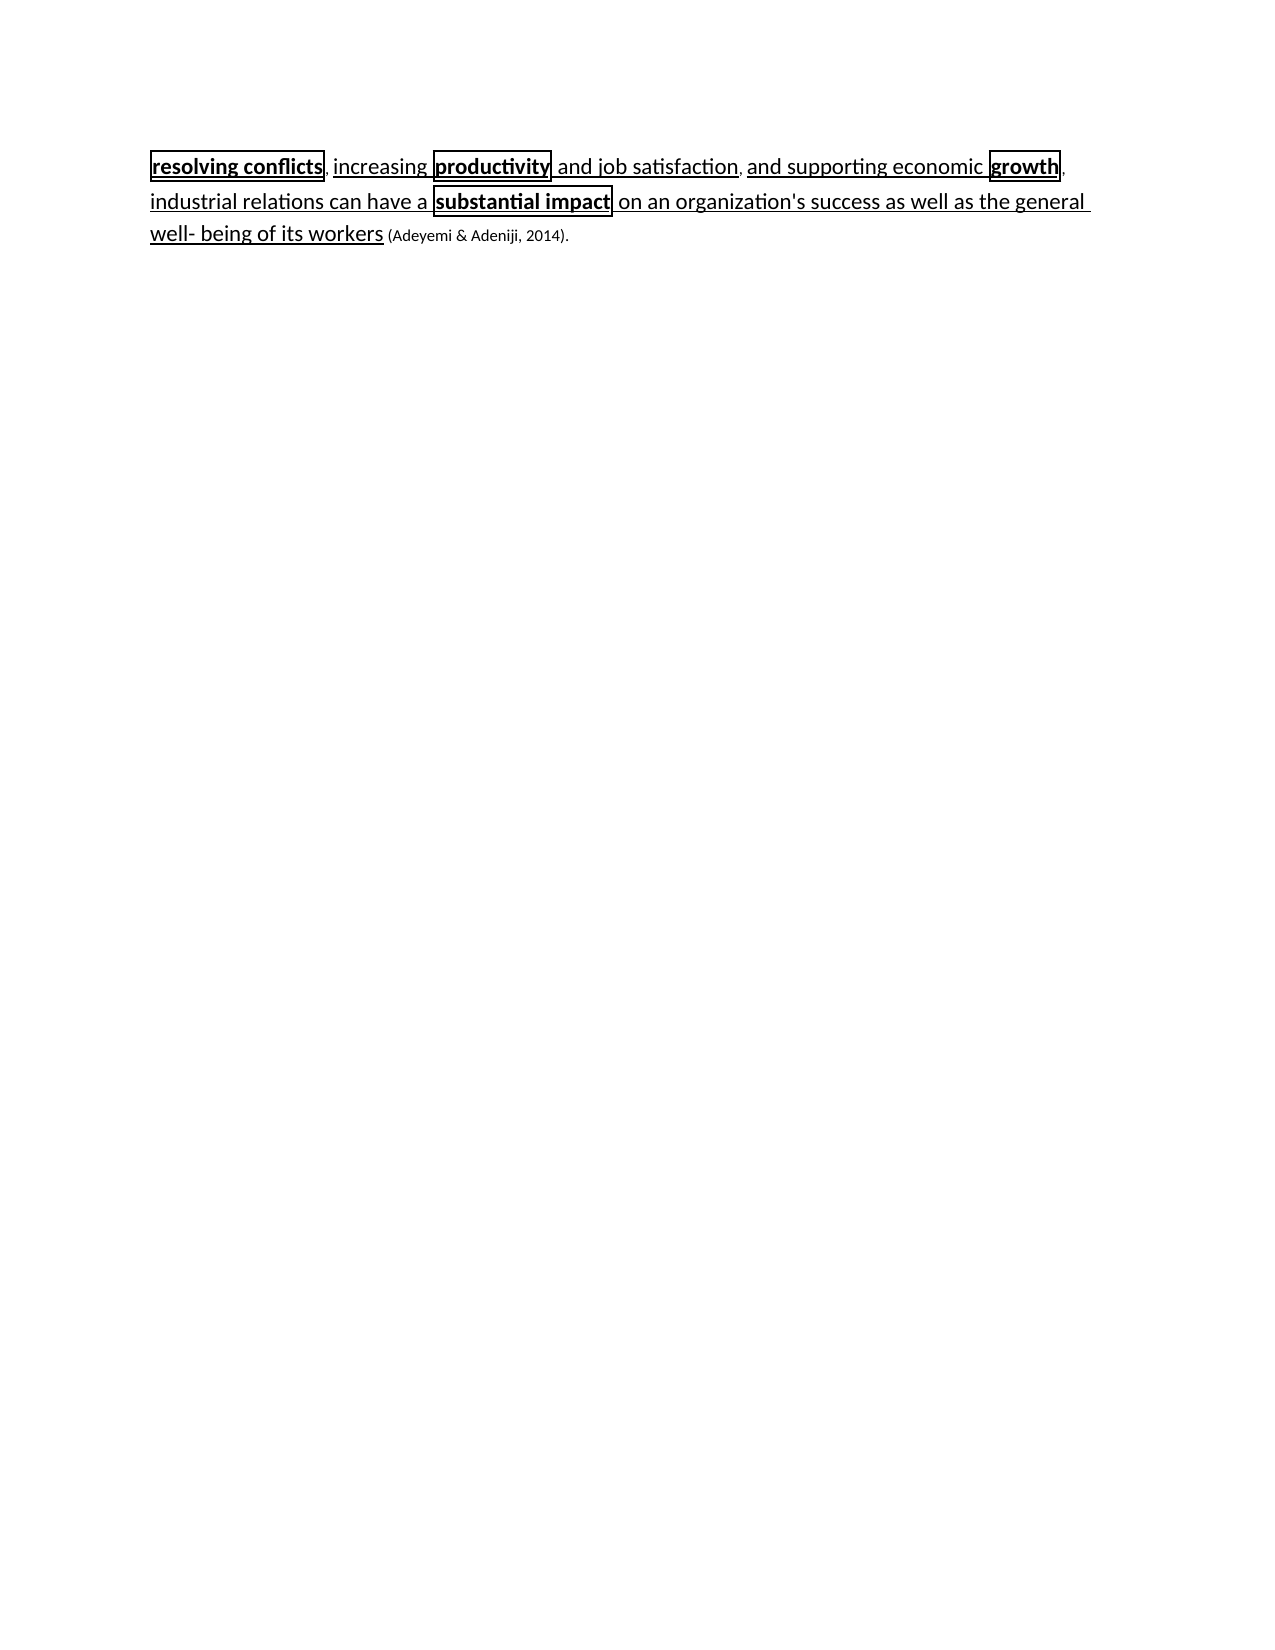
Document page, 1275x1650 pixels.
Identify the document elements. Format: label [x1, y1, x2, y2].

text [150, 150, 1125, 247]
